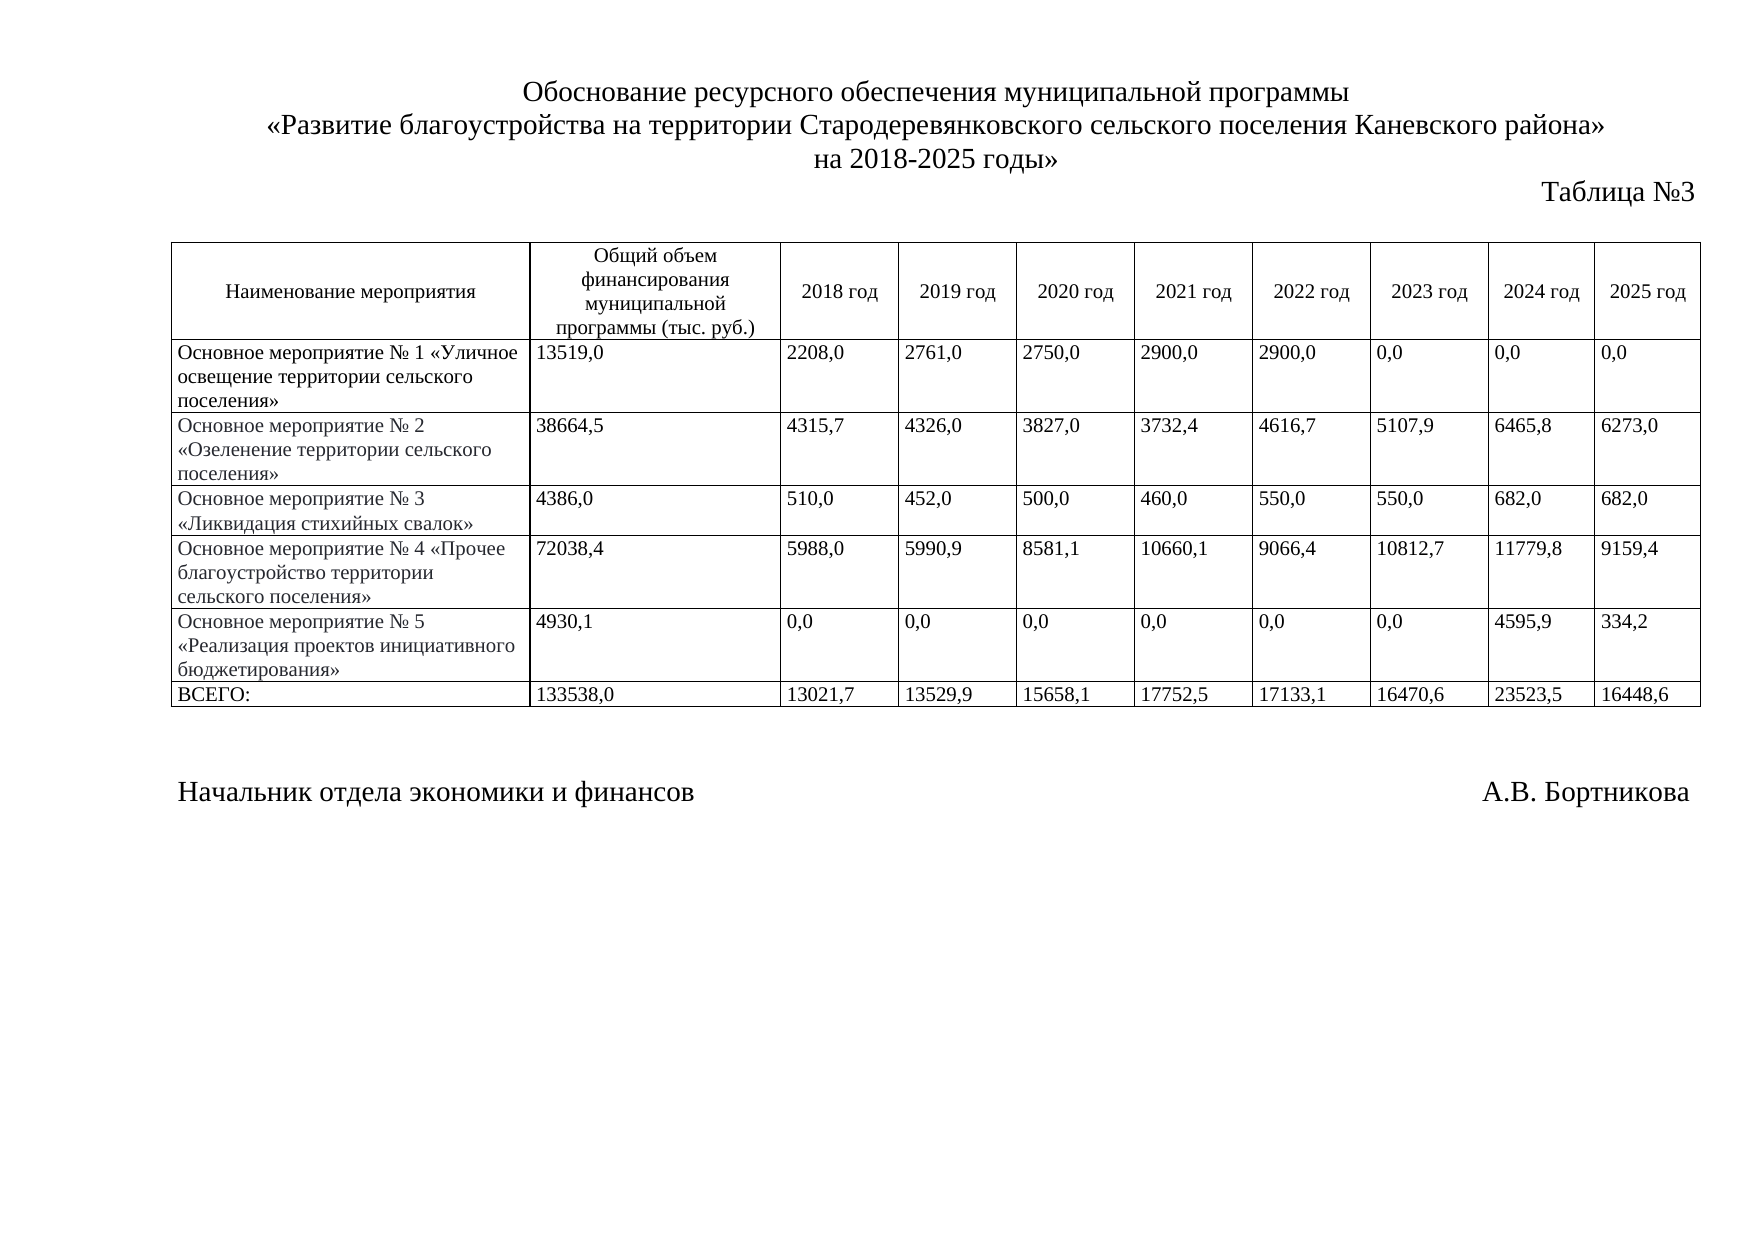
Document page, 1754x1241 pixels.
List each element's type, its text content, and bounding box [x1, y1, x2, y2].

table_cell 13021,7 [781, 682, 898, 706]
table_cell 4326,0 [899, 413, 1016, 485]
table_cell 682,0 [1595, 486, 1700, 534]
table_header 2023 год [1371, 243, 1488, 339]
text «Развитие благоустройства на территории Стародеревянковского сельского поселения Каневского района» [177, 107, 1695, 141]
table_cell 10660,1 [1135, 536, 1252, 608]
table_header 2025 год [1595, 243, 1700, 339]
table_cell Основное мероприятие № 2 «Озеленение территории сельского поселения» [172, 413, 529, 485]
table_cell 452,0 [899, 486, 1016, 534]
table_header 2022 год [1253, 243, 1370, 339]
table_cell 550,0 [1253, 486, 1370, 534]
text на 2018-2025 годы» [177, 141, 1695, 174]
table_cell 13519,0 [531, 340, 780, 412]
table_cell 11779,8 [1489, 536, 1594, 608]
table_header 2019 год [899, 243, 1016, 339]
text Начальник отдела экономики и финансов А.В. Бортникова [177, 774, 1695, 808]
table_cell 10812,7 [1371, 536, 1488, 608]
table_cell 3827,0 [1017, 413, 1134, 485]
table_cell 16470,6 [1371, 682, 1488, 706]
table_cell 6273,0 [1595, 413, 1700, 485]
table_cell Основное мероприятие № 3 «Ликвидация стихийных свалок» [172, 486, 529, 534]
table_cell Основное мероприятие № 4 «Прочее благоустройство территории сельского поселения» [172, 536, 529, 608]
table_cell 17752,5 [1135, 682, 1252, 706]
table_cell 4595,9 [1489, 609, 1594, 681]
table_cell 500,0 [1017, 486, 1134, 534]
table_header 2024 год [1489, 243, 1594, 339]
table_cell Основное мероприятие № 5 «Реализация проектов инициативного бюджетирования» [172, 609, 529, 681]
table_cell 334,2 [1595, 609, 1700, 681]
table_cell 38664,5 [531, 413, 780, 485]
table_cell 8581,1 [1017, 536, 1134, 608]
table_header 2021 год [1135, 243, 1252, 339]
table_cell 682,0 [1489, 486, 1594, 534]
text Обоснование ресурсного обеспечения муниципальной программы [177, 74, 1695, 107]
table_cell 23523,5 [1489, 682, 1594, 706]
table_header Общий объем финансирования муниципальной программы (тыс. руб.) [531, 243, 780, 339]
table_cell 72038,4 [531, 536, 780, 608]
table_cell 510,0 [781, 486, 898, 534]
table_cell 16448,6 [1595, 682, 1700, 706]
table_header 2018 год [781, 243, 898, 339]
table_cell 460,0 [1135, 486, 1252, 534]
table_cell 3732,4 [1135, 413, 1252, 485]
table_cell 13529,9 [899, 682, 1016, 706]
table_header Наименование мероприятия [172, 243, 529, 339]
table_cell 15658,1 [1017, 682, 1134, 706]
table_cell 0,0 [1253, 609, 1370, 681]
table_cell 2900,0 [1253, 340, 1370, 412]
table_cell 4930,1 [531, 609, 780, 681]
table_cell 0,0 [1371, 609, 1488, 681]
table_cell 5107,9 [1371, 413, 1488, 485]
table_cell 0,0 [1135, 609, 1252, 681]
table_cell 5988,0 [781, 536, 898, 608]
table_cell 0,0 [899, 609, 1016, 681]
table_cell 2750,0 [1017, 340, 1134, 412]
table_cell 0,0 [1017, 609, 1134, 681]
table_cell 133538,0 [531, 682, 780, 706]
table_header 2020 год [1017, 243, 1134, 339]
table_cell 0,0 [781, 609, 898, 681]
table_cell 2208,0 [781, 340, 898, 412]
table_cell 5990,9 [899, 536, 1016, 608]
table_cell 6465,8 [1489, 413, 1594, 485]
table_cell Основное мероприятие № 1 «Уличное освещение территории сельского поселения» [172, 340, 529, 412]
text Таблица №3 [177, 174, 1695, 208]
table_cell 2900,0 [1135, 340, 1252, 412]
table_cell 4616,7 [1253, 413, 1370, 485]
table_cell 0,0 [1371, 340, 1488, 412]
table_cell 9066,4 [1253, 536, 1370, 608]
table_cell 4386,0 [531, 486, 780, 534]
table_cell 550,0 [1371, 486, 1488, 534]
table_cell 17133,1 [1253, 682, 1370, 706]
table_cell 9159,4 [1595, 536, 1700, 608]
table_cell 0,0 [1489, 340, 1594, 412]
table_cell 4315,7 [781, 413, 898, 485]
table_cell 2761,0 [899, 340, 1016, 412]
table_cell 0,0 [1595, 340, 1700, 412]
table_cell ВСЕГО: [172, 682, 529, 706]
